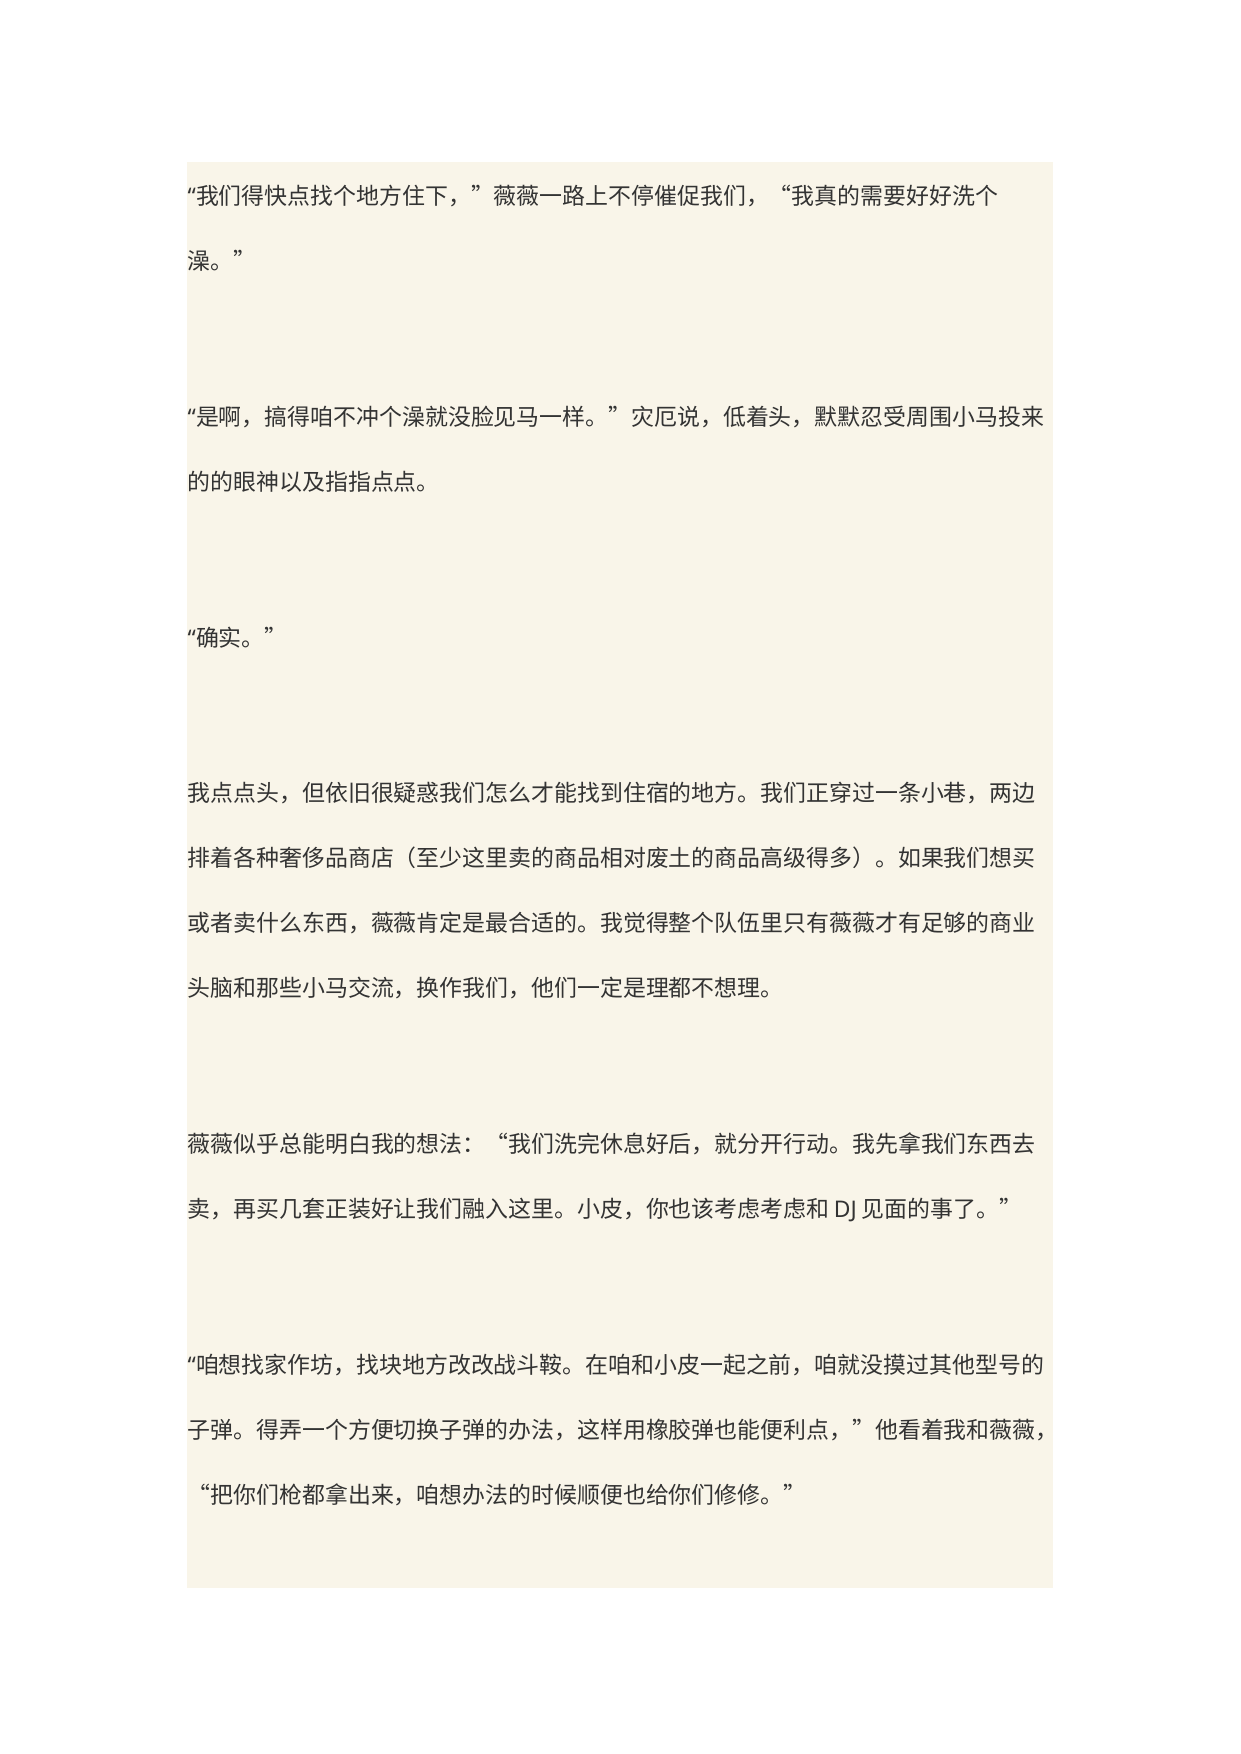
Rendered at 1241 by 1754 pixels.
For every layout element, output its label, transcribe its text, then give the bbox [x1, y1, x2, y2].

text 我点点头，但依旧很疑惑我们怎么才能找到住宿的地方。我们正穿过一条小巷，两边排着各种奢侈品商店（至少这里卖的商品相对废土的商品高级得多）。如果我们想买或者卖什么东西，薇薇肯定是最合适的。我觉得整个队伍里只有薇薇才有足够的商业头脑和那些小马交流，换作我们，他们一定是理都不想理。 [187, 759, 1053, 1019]
text “是啊，搞得咱不冲个澡就没脸见马一样。”灾厄说，低着头，默默忍受周围小马投来的的眼神以及指指点点。 [187, 383, 1053, 513]
text “咱想找家作坊，找块地方改改战斗鞍。在咱和小皮一起之前，咱就没摸过其他型号的子弹。得弄一个方便切换子弹的办法，这样用橡胶弹也能便利点，”他看着我和薇薇，“把你们枪都拿出来，咱想办法的时候顺便也给你们修修。” [187, 1331, 1053, 1526]
text “我们得快点找个地方住下，”薇薇一路上不停催促我们，“我真的需要好好洗个澡。” [187, 162, 1053, 292]
text 薇薇似乎总能明白我的想法：“我们洗完休息好后，就分开行动。我先拿我们东西去卖，再买几套正装好让我们融入这里。小皮，你也该考虑考虑和DJ见面的事了。” [187, 1110, 1053, 1240]
text “确实。” [187, 604, 1053, 669]
